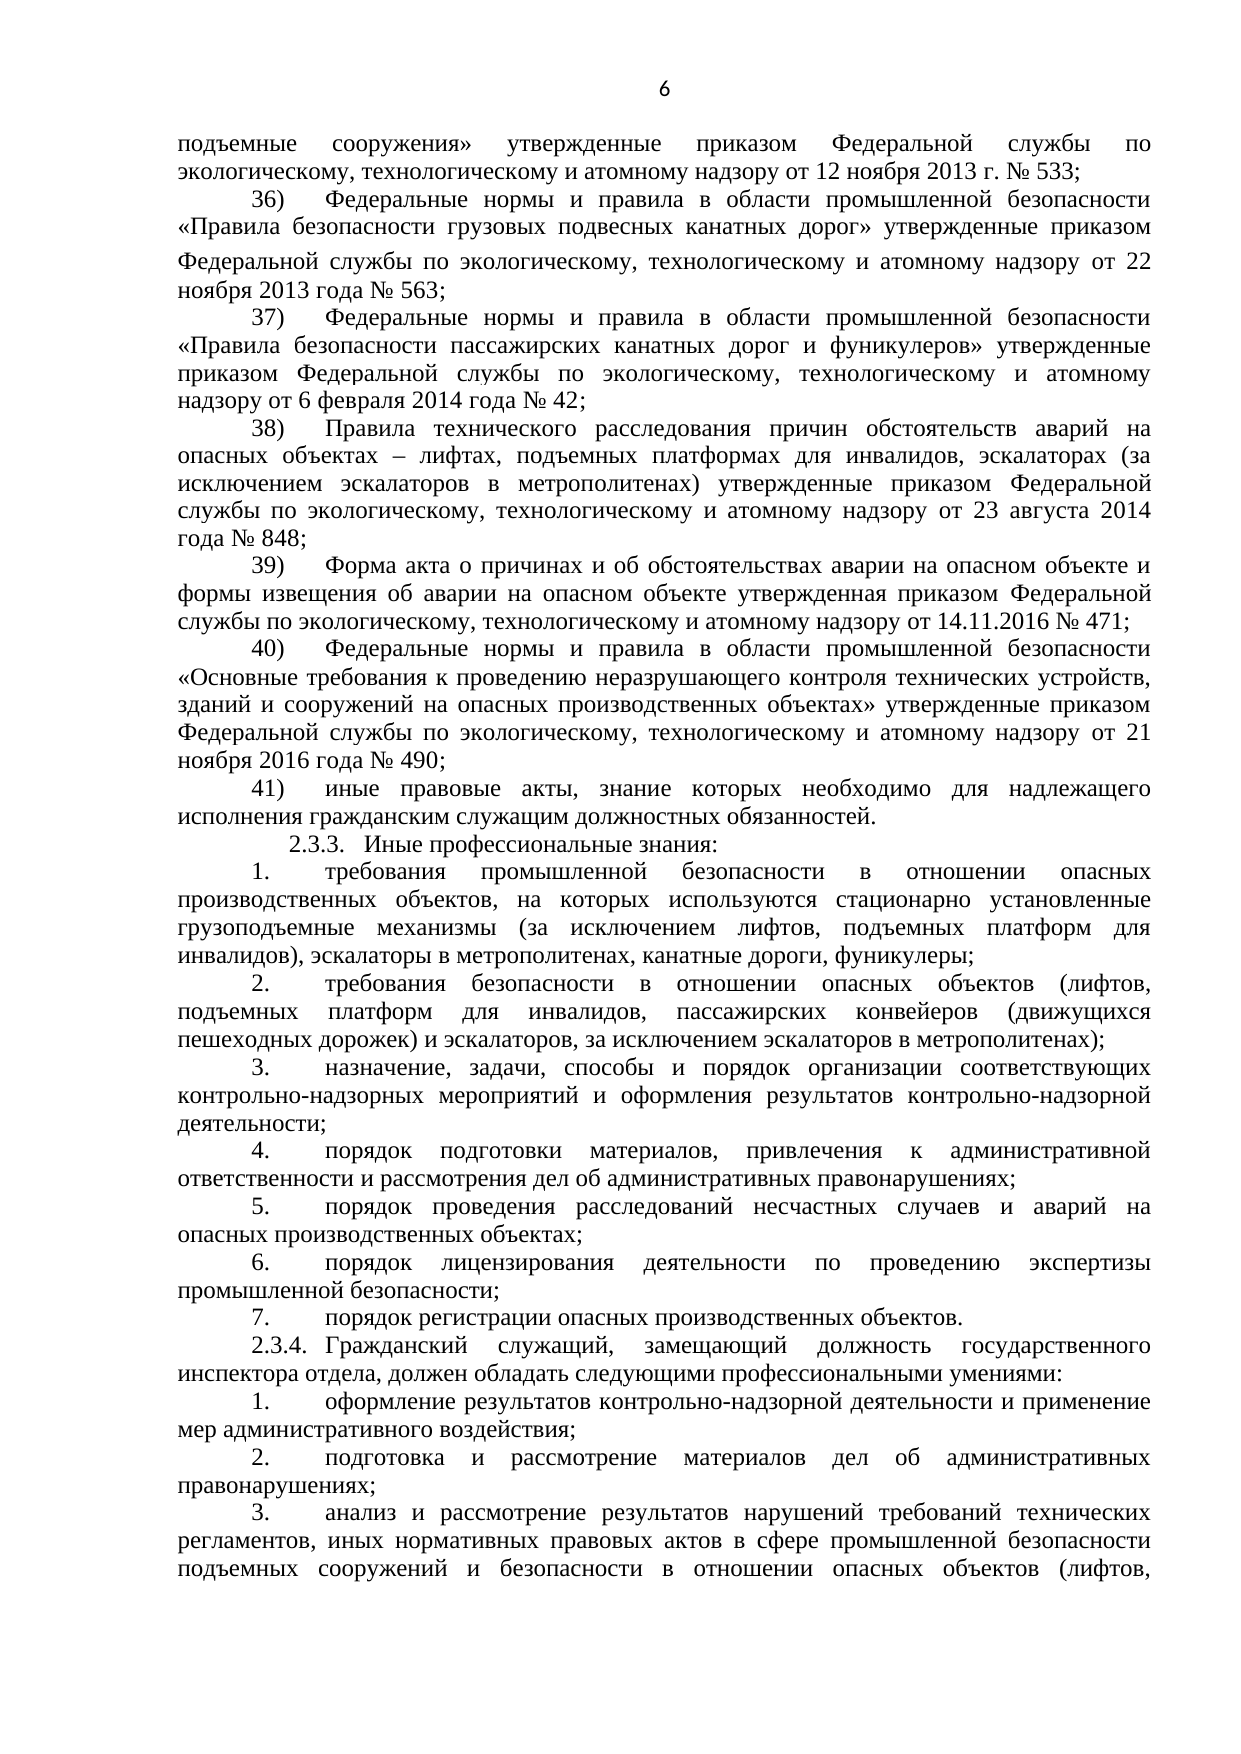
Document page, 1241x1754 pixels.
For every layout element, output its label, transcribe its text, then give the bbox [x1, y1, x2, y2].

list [177, 130, 1152, 185]
list Федеральные нормы и правила в области промышленной безопасности «Правила безопасности пассажирских канатных дорог и фуникулеров» утвержденные приказом Федеральной службы по экологическому, технологическому и атомному надзору от 6 февраля 2014 года № 42; [177, 304, 1152, 414]
list порядок регистрации опасных производственных объектов. [177, 1304, 1152, 1331]
list Форма акта о причинах и об обстоятельствах аварии на опасном объекте и формы извещения об аварии на опасном объекте утвержденная приказом Федеральной службы по экологическому, технологическому и атомному надзору от 14.11.2016 № 471; [177, 552, 1152, 634]
list требования безопасности в отношении опасных объектов (лифтов, подъемных платформ для инвалидов, пассажирских конвейеров (движущихся пешеходных дорожек) и эскалаторов, за исключением эскалаторов в метрополитенах); [177, 969, 1152, 1053]
list Иные профессиональные знания: [288, 830, 1152, 858]
list порядок проведения расследований несчастных случаев и аварий на опасных производственных объектах; [177, 1192, 1152, 1248]
list Федеральные нормы и правила в области промышленной безопасности «Основные требования к проведению неразрушающего контроля технических устройств, зданий и сооружений на опасных производственных объектах» утвержденные приказом Федеральной службы по экологическому, технологическому и атомному надзору от 21 ноября 2016 года № 490; [177, 634, 1152, 774]
list порядок подготовки материалов, привлечения к административной ответственности и рассмотрения дел об административных правонарушениях; [177, 1136, 1152, 1192]
list требования промышленной безопасности в отношении опасных производственных объектов, на которых используются стационарно установленные грузоподъемные механизмы (за исключением лифтов, подъемных платформ для инвалидов), эскалаторы в метрополитенах, канатные дороги, фуникулеры; [177, 858, 1152, 969]
list Федеральные нормы и правила в области промышленной безопасности «Правила безопасности грузовых подвесных канатных дорог» утвержденные приказом Федеральной службы по экологическому, технологическому и атомному надзору от 22 ноября 2013 года № 563; [177, 185, 1152, 304]
list оформление результатов контрольно-надзорной деятельности и применение мер административного воздействия; [177, 1387, 1152, 1443]
list подготовка и рассмотрение материалов дел об административных правонарушениях; [177, 1443, 1152, 1499]
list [177, 1499, 1152, 1582]
list иные правовые акты, знание которых необходимо для надлежащего исполнения гражданским служащим должностных обязанностей. [177, 774, 1152, 830]
list Гражданский служащий, замещающий должность государственного инспектора отдела, должен обладать следующими профессиональными умениями: [177, 1331, 1152, 1387]
list порядок лицензирования деятельности по проведению экспертизы промышленной безопасности; [177, 1248, 1152, 1304]
list Правила технического расследования причин обстоятельств аварий на опасных объектах – лифтах, подъемных платформах для инвалидов, эскалаторах (за исключением эскалаторов в метрополитенах) утвержденные приказом Федеральной службы по экологическому, технологическому и атомному надзору от 23 августа 2014 года № 848; [177, 414, 1152, 552]
list назначение, задачи, способы и порядок организации соответствующих контрольно-надзорных мероприятий и оформления результатов контрольно-надзорной деятельности; [177, 1053, 1152, 1136]
